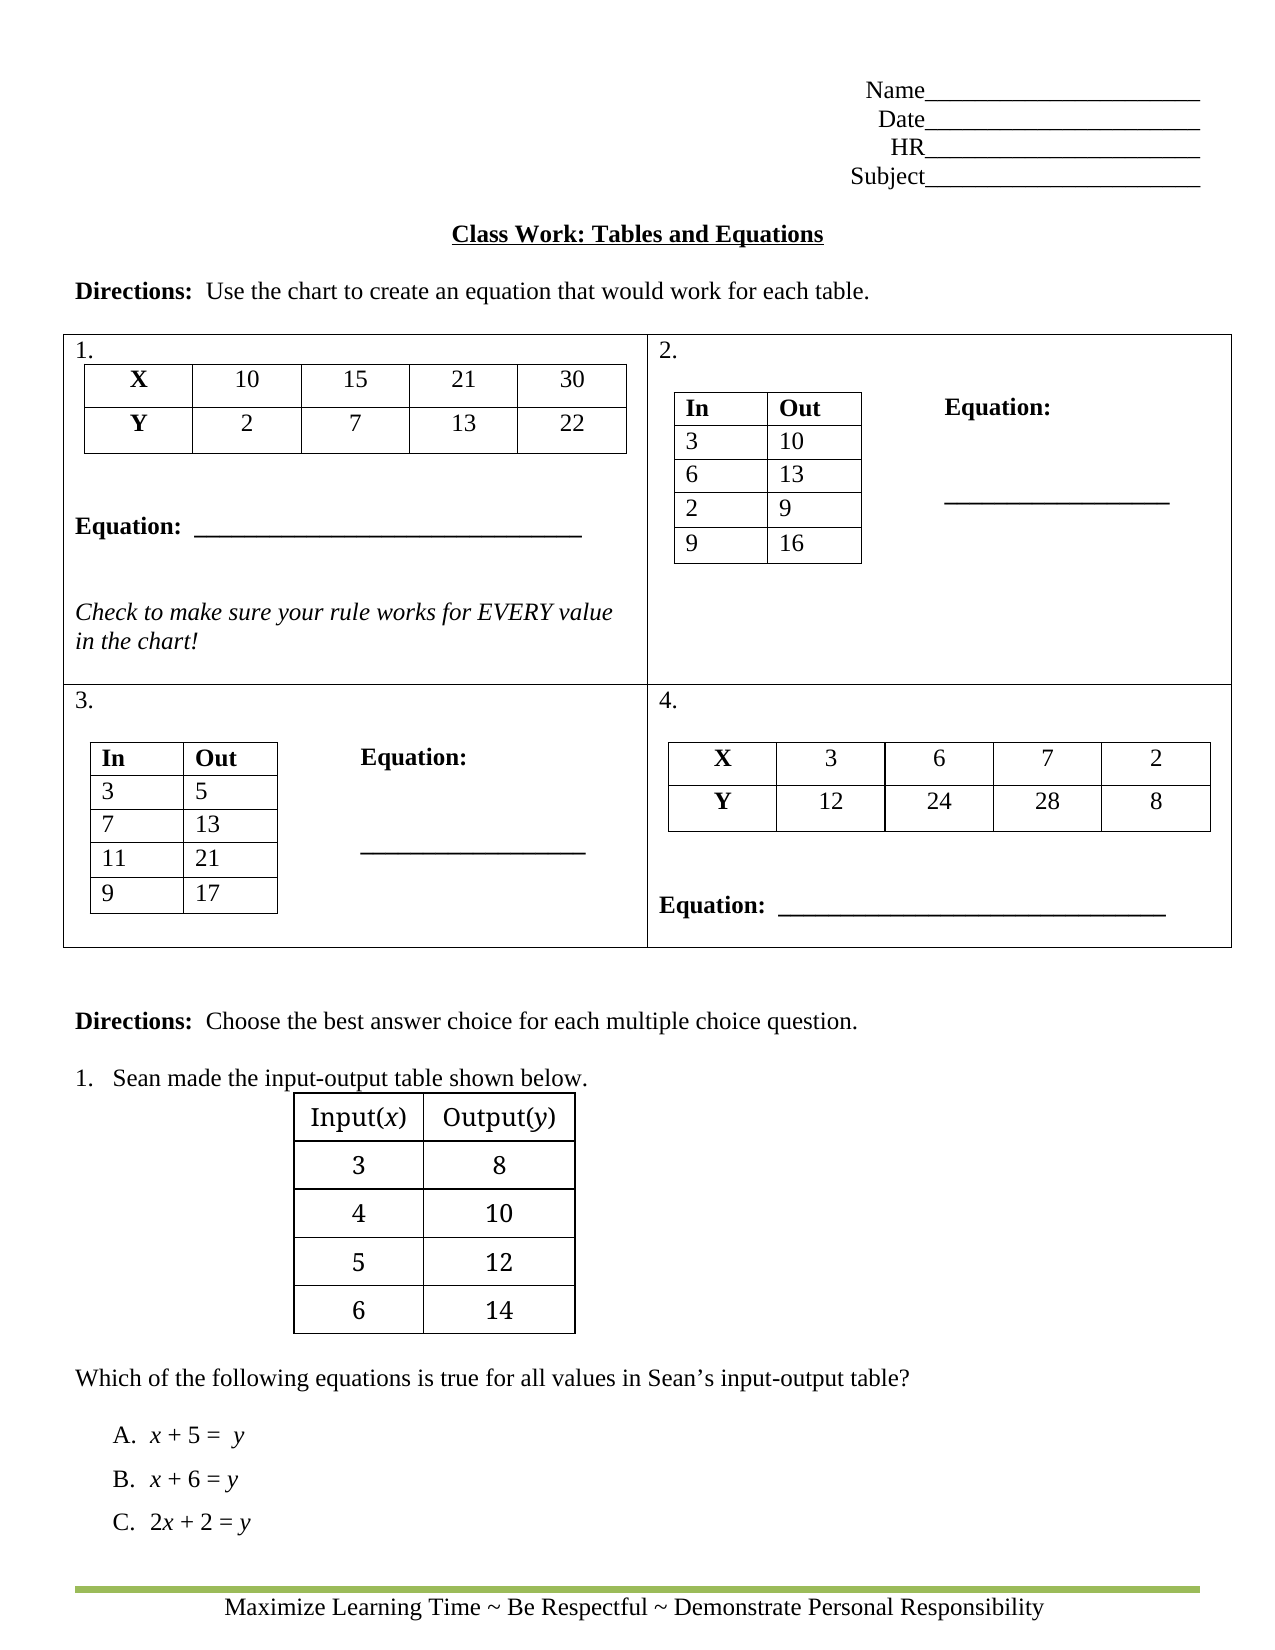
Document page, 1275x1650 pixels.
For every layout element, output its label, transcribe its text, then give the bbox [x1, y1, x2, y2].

table_cell 5 [295, 1238, 423, 1284]
table_cell 10 [424, 1190, 574, 1236]
table_cell 12 [424, 1238, 574, 1284]
table_cell 6 [295, 1286, 423, 1333]
text Name______________________ [75, 75, 1200, 104]
text Directions: Use the chart to create an equation that would work for each table. [75, 276, 1200, 305]
table_cell 4. Equation: _______________________________ [648, 685, 1231, 947]
table_header 1. Equation: _______________________________ Check to make sure your rule works for EVERY value in the chart! [64, 335, 647, 684]
text Which of the following equations is true for all values in Sean’s input-output table? [75, 1363, 1200, 1392]
table_header 2. [648, 335, 1231, 684]
table_cell 14 [424, 1286, 574, 1333]
text Date______________________ [75, 104, 1200, 132]
table_header Input(x) [295, 1094, 423, 1140]
text Subject______________________ [75, 161, 1200, 190]
text Class Work: Tables and Equations [75, 219, 1200, 247]
table_cell 8 [424, 1142, 574, 1188]
list x + 5 = y [112, 1421, 1200, 1449]
table_cell 4 [295, 1190, 423, 1236]
list 2x + 2 = y [112, 1507, 1200, 1536]
table_cell 3. [64, 685, 647, 947]
table_header Output(y) [424, 1094, 574, 1140]
text HR______________________ [75, 132, 1200, 161]
text Directions: Choose the best answer choice for each multiple choice question. [75, 1006, 1200, 1034]
table_cell 3 [295, 1142, 423, 1188]
list Sean made the input-output table shown below. [75, 1063, 1200, 1092]
list x + 6 = y [112, 1464, 1200, 1492]
